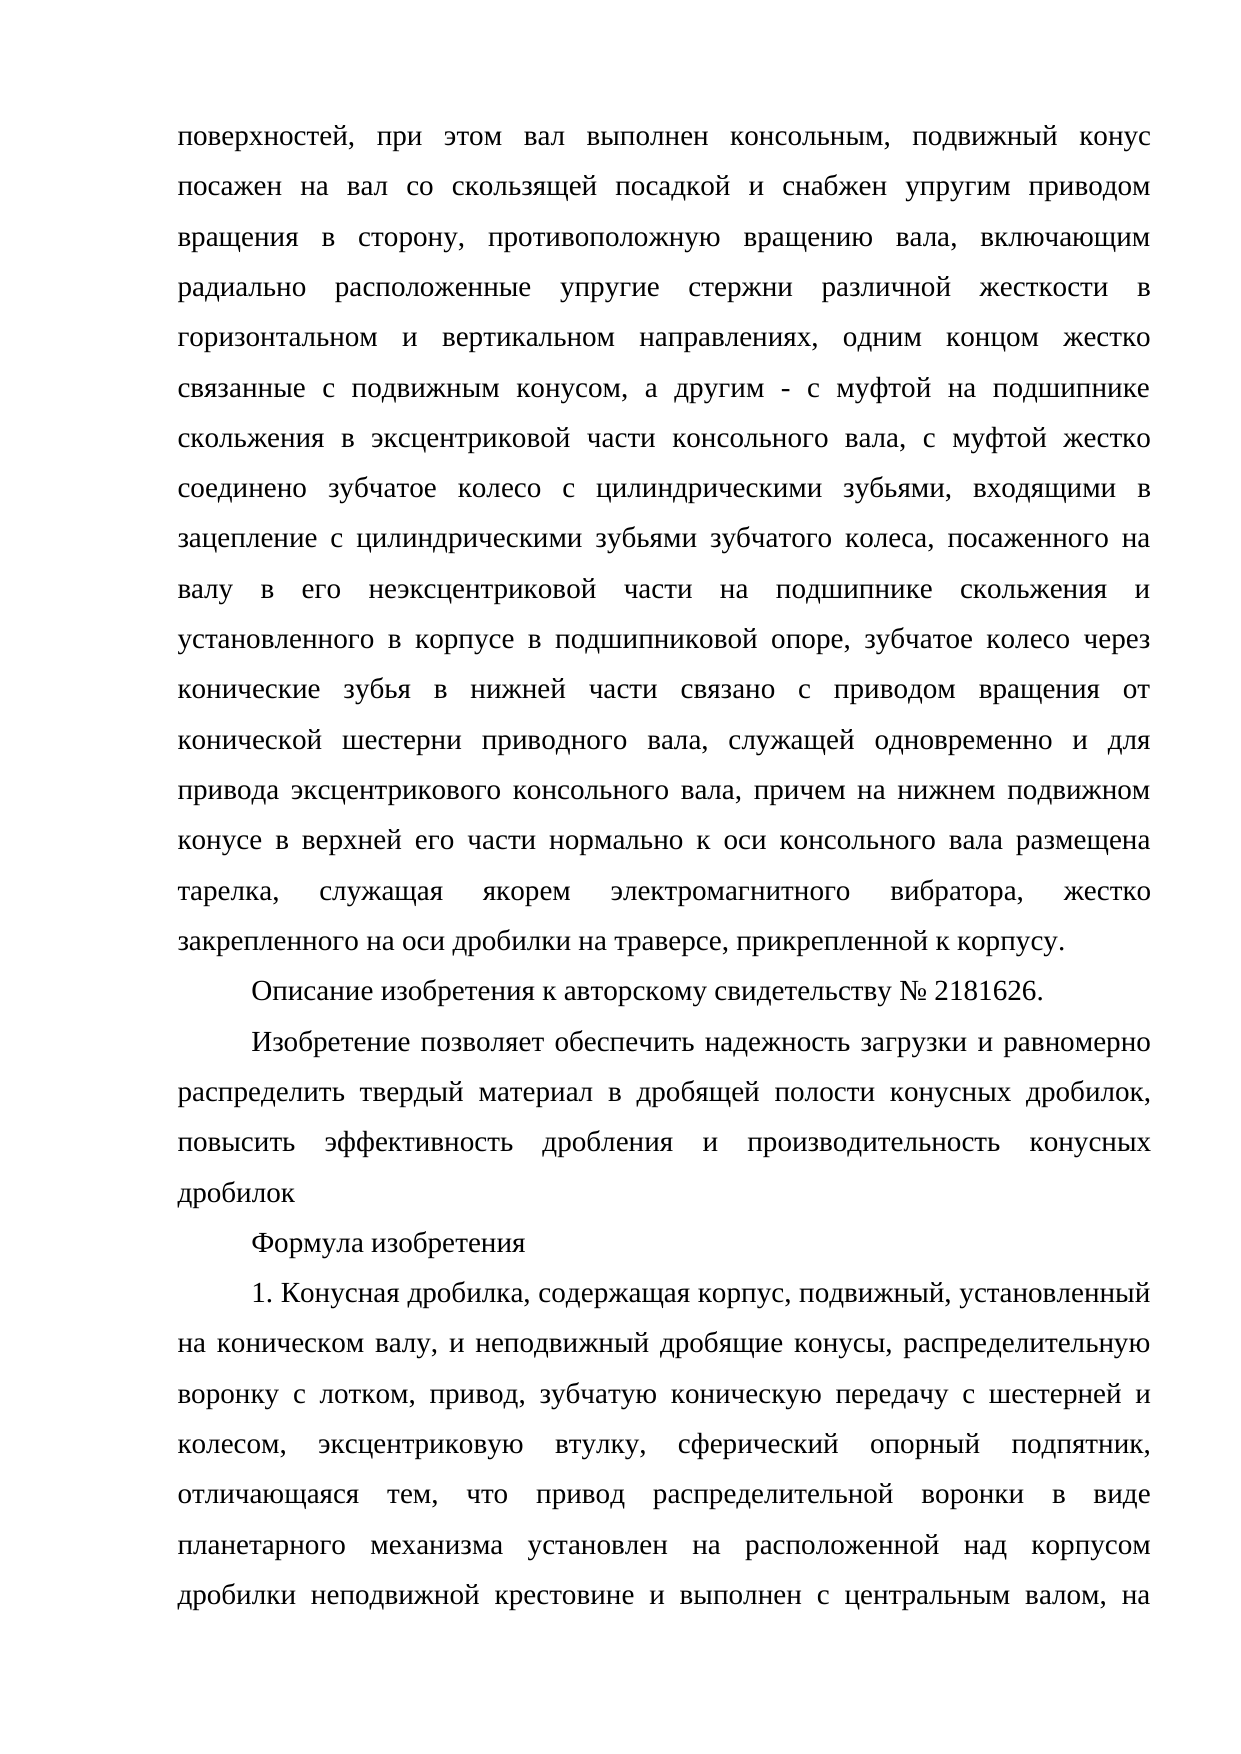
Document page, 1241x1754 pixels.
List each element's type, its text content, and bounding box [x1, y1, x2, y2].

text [177, 118, 1152, 957]
text Изобретение позволяет обеспечить надежность загрузки и равномерно распределить твердый материал в дробящей полости конусных дробилок, повысить эффективность дробления и производительность конусных дробилок [177, 1024, 1152, 1208]
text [177, 1275, 1152, 1611]
text Формула изобретения [177, 1225, 1152, 1258]
text Описание изобретения к авторскому свидетельству № 2181626. [177, 973, 1152, 1007]
